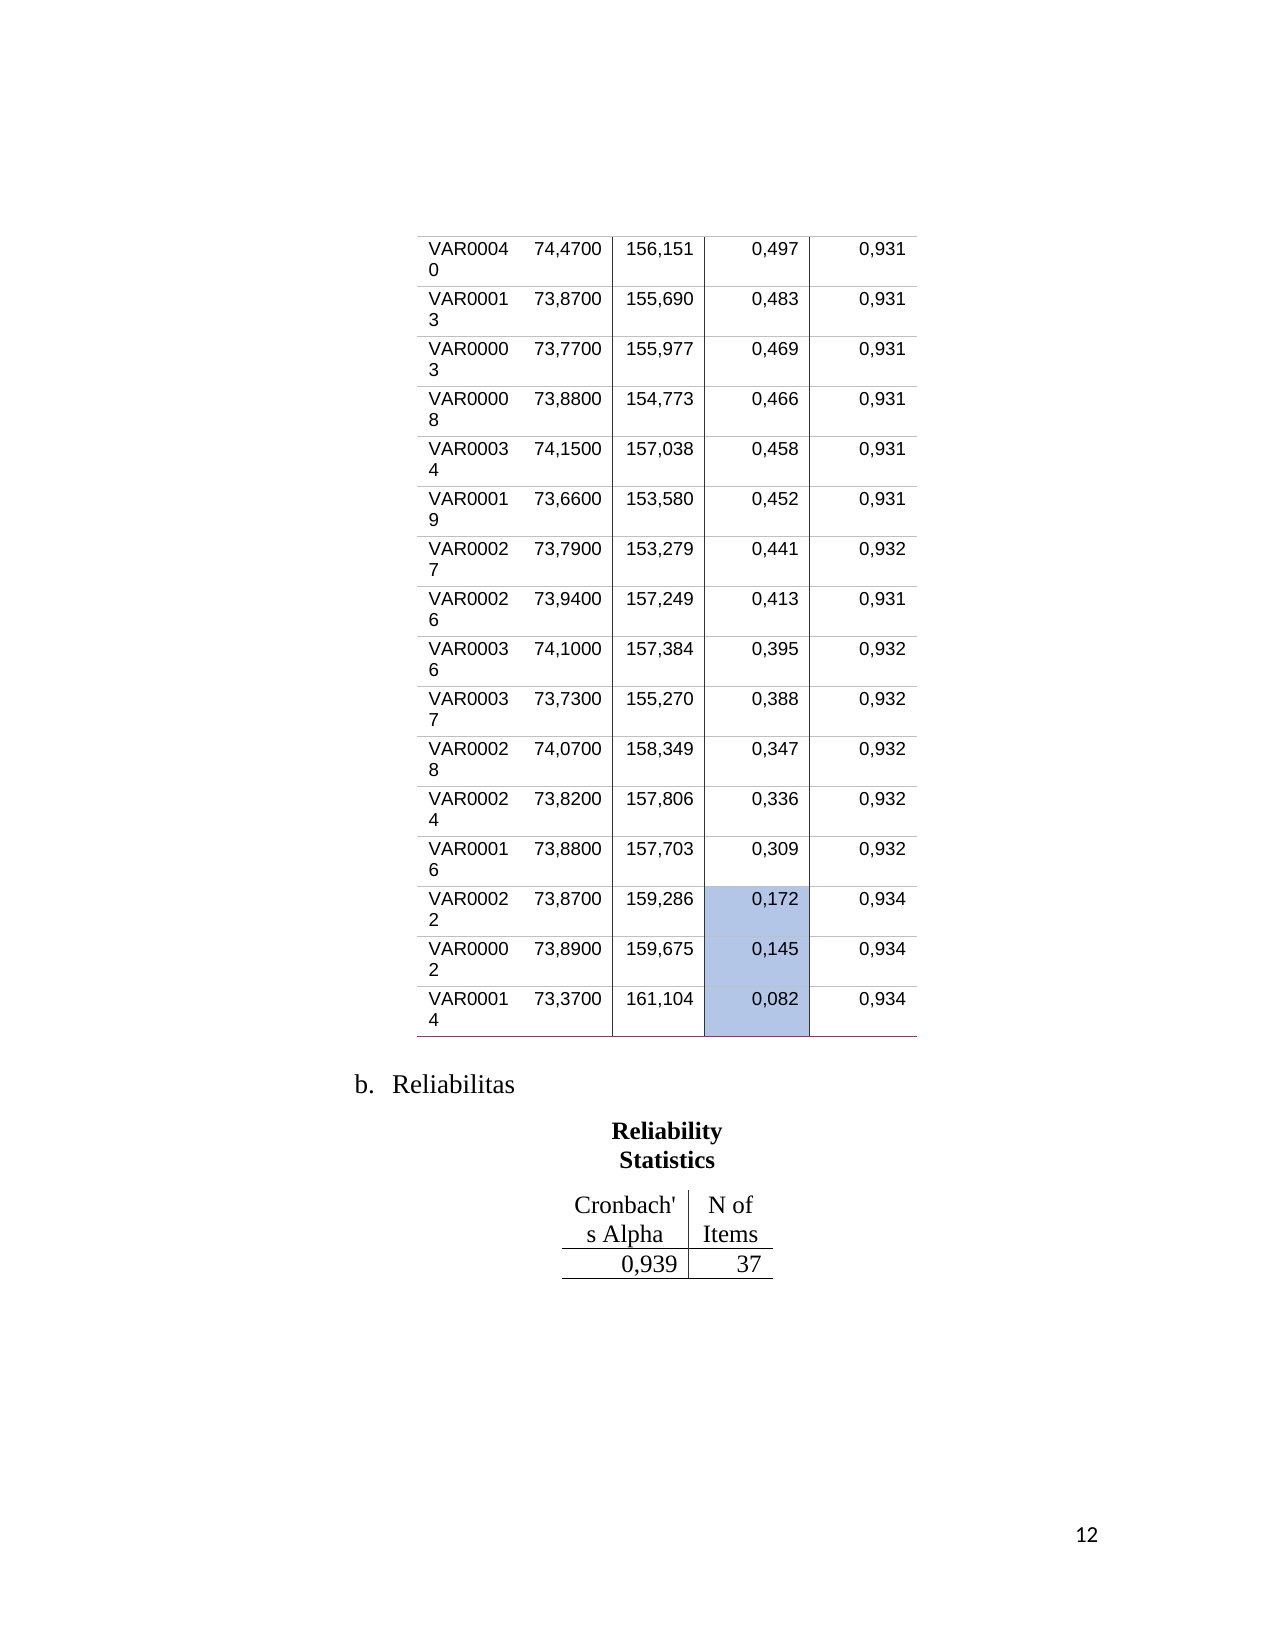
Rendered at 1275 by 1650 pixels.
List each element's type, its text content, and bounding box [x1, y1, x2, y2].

table_cell 0,483 [705, 287, 809, 336]
table_cell 155,977 [613, 337, 704, 386]
table_cell 73,3700 [521, 987, 612, 1036]
table_cell 0,931 [810, 337, 917, 386]
table_cell VAR00003 [417, 337, 521, 386]
table_cell 157,806 [613, 787, 704, 836]
table_cell 0,931 [810, 387, 917, 436]
table_cell 157,038 [613, 437, 704, 486]
table_cell 0,413 [705, 587, 809, 636]
table_cell 157,384 [613, 637, 704, 686]
table_cell 73,8700 [521, 287, 612, 336]
table_cell 0,469 [705, 337, 809, 386]
table_cell 74,0700 [521, 737, 612, 786]
table_cell 0,309 [705, 837, 809, 886]
table_cell VAR00008 [417, 387, 521, 436]
table_cell 73,8800 [521, 387, 612, 436]
table_cell VAR00014 [417, 987, 521, 1036]
list Reliabilitas [354, 1068, 1098, 1099]
table_cell 0,934 [810, 987, 917, 1036]
table_cell 0,939 [562, 1249, 688, 1278]
table_cell 0,934 [810, 887, 917, 936]
table_cell 159,675 [613, 937, 704, 986]
table_cell 0,497 [705, 237, 809, 286]
table_cell 0,932 [810, 687, 917, 736]
table_cell 157,703 [613, 837, 704, 886]
table_header Reliability Statistics [562, 1116, 772, 1190]
table_cell 73,6600 [521, 487, 612, 536]
table_cell VAR00040 [417, 237, 521, 286]
table_cell VAR00034 [417, 437, 521, 486]
table_cell 73,8900 [521, 937, 612, 986]
table_cell 0,458 [705, 437, 809, 486]
table_cell 0,145 [705, 937, 809, 986]
table_cell 161,104 [613, 987, 704, 1036]
table_cell 0,172 [705, 887, 809, 936]
table_cell VAR00028 [417, 737, 521, 786]
table_cell 0,931 [810, 437, 917, 486]
table_cell 73,7700 [521, 337, 612, 386]
table_cell VAR00016 [417, 837, 521, 886]
table_cell 0,931 [810, 287, 917, 336]
table_cell 155,690 [613, 287, 704, 336]
table_cell 0,932 [810, 837, 917, 886]
table_cell 74,1500 [521, 437, 612, 486]
table_cell 154,773 [613, 387, 704, 436]
table_cell VAR00013 [417, 287, 521, 336]
table_cell 74,4700 [521, 237, 612, 286]
table_cell VAR00026 [417, 587, 521, 636]
table_cell 0,932 [810, 637, 917, 686]
table_cell 0,931 [810, 487, 917, 536]
table_cell 73,8700 [521, 887, 612, 936]
table_cell 157,249 [613, 587, 704, 636]
table_cell 0,932 [810, 787, 917, 836]
table_cell 0,466 [705, 387, 809, 436]
table_cell 153,279 [613, 537, 704, 586]
table_cell 0,931 [810, 237, 917, 286]
table_cell 0,395 [705, 637, 809, 686]
table_cell 0,347 [705, 737, 809, 786]
table_cell 153,580 [613, 487, 704, 536]
table_cell 0,388 [705, 687, 809, 736]
table_cell 74,1000 [521, 637, 612, 686]
table_cell 156,151 [613, 237, 704, 286]
table_cell 73,7900 [521, 537, 612, 586]
table_cell 73,8800 [521, 837, 612, 886]
table_cell VAR00022 [417, 887, 521, 936]
table_cell 73,8200 [521, 787, 612, 836]
table_cell 0,932 [810, 737, 917, 786]
table_cell 0,934 [810, 937, 917, 986]
table_cell VAR00037 [417, 687, 521, 736]
table_cell VAR00036 [417, 637, 521, 686]
table_cell N of Items [689, 1190, 772, 1248]
table_cell 158,349 [613, 737, 704, 786]
table_cell 73,9400 [521, 587, 612, 636]
table_cell VAR00024 [417, 787, 521, 836]
table_cell Cronbach's Alpha [562, 1190, 688, 1248]
table_cell 0,932 [810, 537, 917, 586]
table_cell VAR00027 [417, 537, 521, 586]
table_cell 37 [689, 1249, 772, 1278]
table_cell 159,286 [613, 887, 704, 936]
table_cell 0,452 [705, 487, 809, 536]
table_cell 73,7300 [521, 687, 612, 736]
table_cell VAR00019 [417, 487, 521, 536]
table_cell 0,082 [705, 987, 809, 1036]
table_cell 155,270 [613, 687, 704, 736]
table_cell 0,336 [705, 787, 809, 836]
table_cell 0,441 [705, 537, 809, 586]
table_cell 0,931 [810, 587, 917, 636]
table_cell VAR00002 [417, 937, 521, 986]
